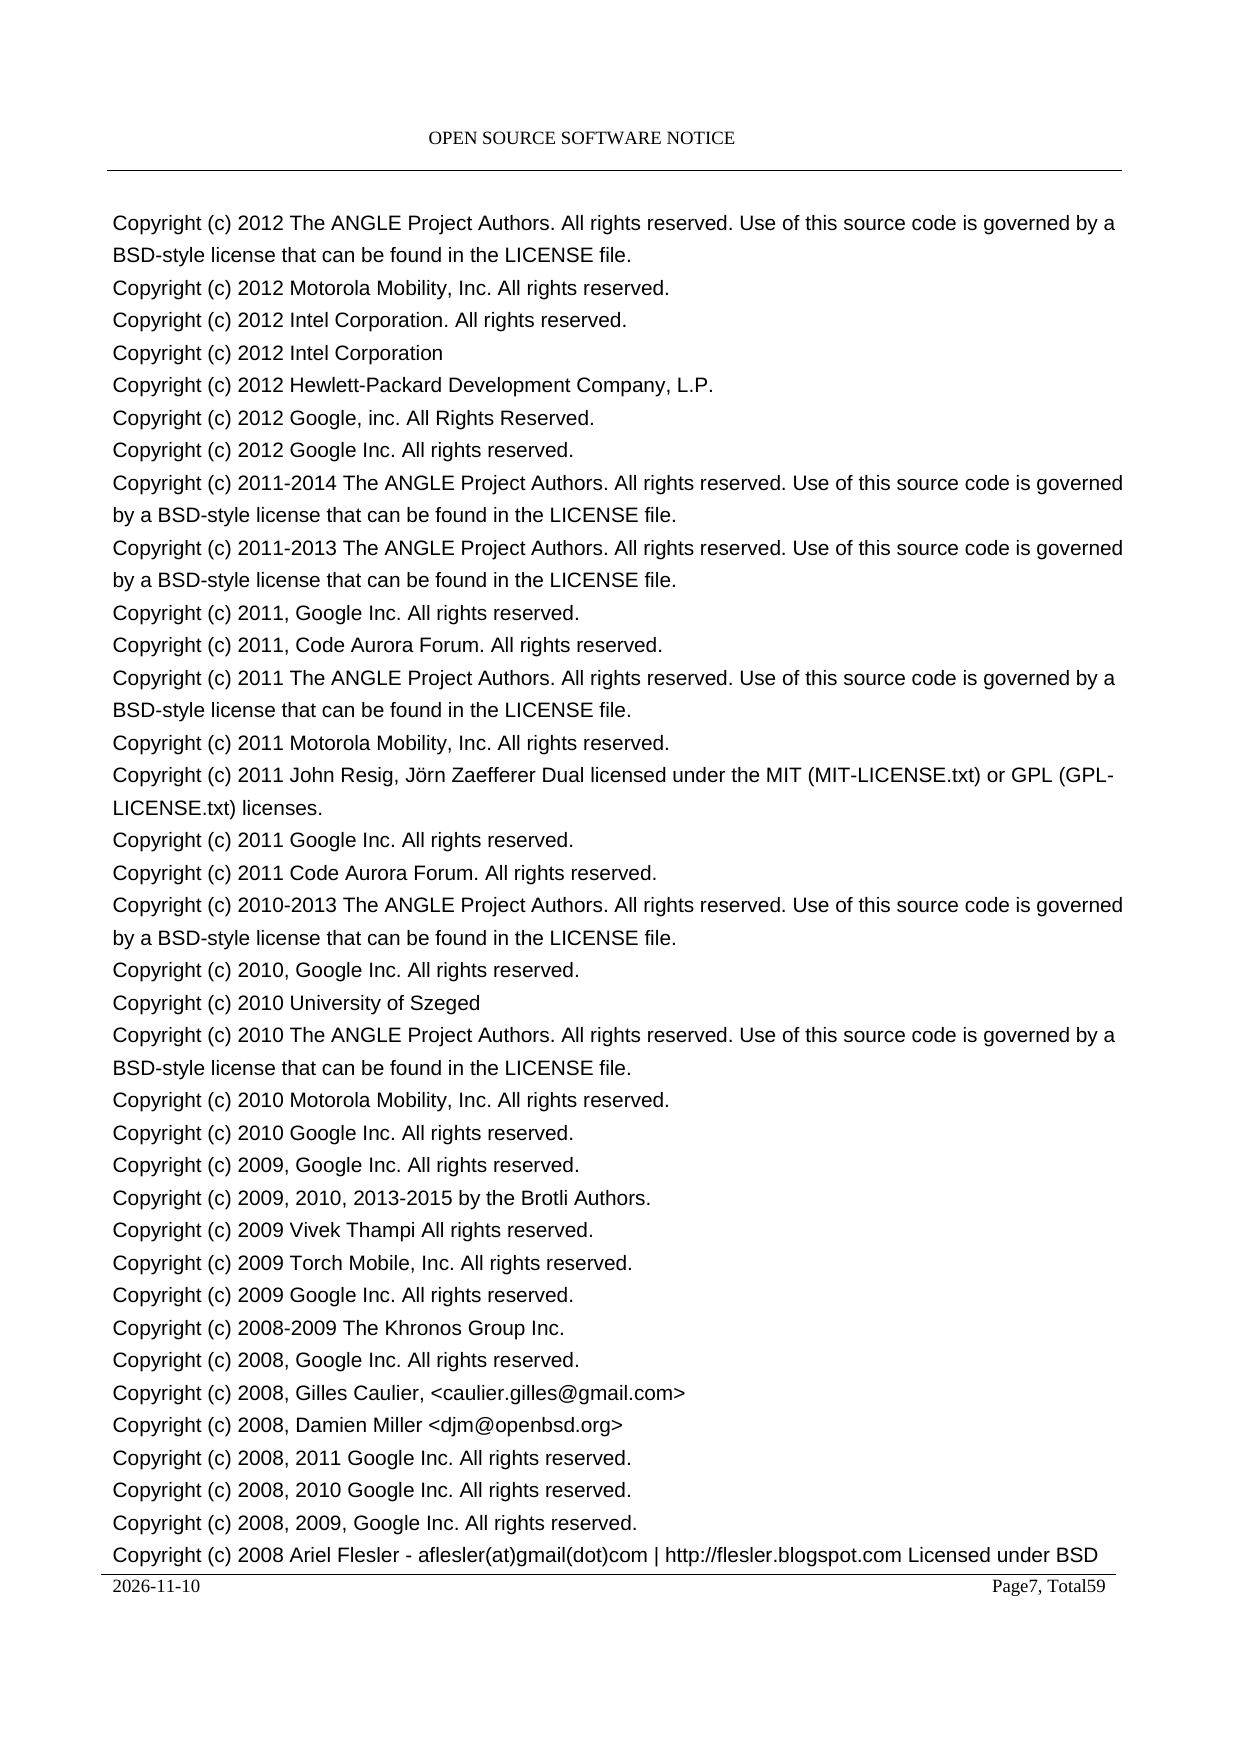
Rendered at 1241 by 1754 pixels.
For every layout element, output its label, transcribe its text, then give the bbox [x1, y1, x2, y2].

text Copyright (c) 2010, Google Inc. All rights reserved. [112, 954, 1128, 986]
text Copyright (c) 2011-2013 The ANGLE Project Authors. All rights reserved. Use of this source code is governed by a BSD-style license that can be found in the LICENSE file. [112, 531, 1128, 596]
text Copyright (c) 2012 The ANGLE Project Authors. All rights reserved. Use of this source code is governed by a BSD-style license that can be found in the LICENSE file. [112, 206, 1128, 271]
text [112, 1539, 1128, 1571]
text Copyright (c) 2010 Motorola Mobility, Inc. All rights reserved. [112, 1084, 1128, 1116]
text Copyright (c) 2008, Google Inc. All rights reserved. [112, 1344, 1128, 1376]
text Copyright (c) 2010 University of Szeged [112, 986, 1128, 1019]
text Copyright (c) 2012 Intel Corporation. All rights reserved. [112, 304, 1128, 336]
text Copyright (c) 2011 The ANGLE Project Authors. All rights reserved. Use of this source code is governed by a BSD-style license that can be found in the LICENSE file. [112, 661, 1128, 726]
text Copyright (c) 2012 Motorola Mobility, Inc. All rights reserved. [112, 271, 1128, 304]
text Copyright (c) 2008, Damien Miller <djm@openbsd.org> [112, 1409, 1128, 1441]
text Copyright (c) 2011 John Resig, Jörn Zaefferer Dual licensed under the MIT (MIT-LICENSE.txt) or GPL (GPL-LICENSE.txt) licenses. [112, 759, 1128, 824]
text Copyright (c) 2009 Google Inc. All rights reserved. [112, 1279, 1128, 1311]
text Copyright (c) 2009, Google Inc. All rights reserved. [112, 1149, 1128, 1181]
text Copyright (c) 2011-2014 The ANGLE Project Authors. All rights reserved. Use of this source code is governed by a BSD-style license that can be found in the LICENSE file. [112, 466, 1128, 531]
text Copyright (c) 2012 Intel Corporation [112, 336, 1128, 369]
text Copyright (c) 2012 Google Inc. All rights reserved. [112, 434, 1128, 466]
text Copyright (c) 2009 Torch Mobile, Inc. All rights reserved. [112, 1246, 1128, 1279]
text Copyright (c) 2009 Vivek Thampi All rights reserved. [112, 1214, 1128, 1246]
text Copyright (c) 2011, Google Inc. All rights reserved. [112, 596, 1128, 629]
text Copyright (c) 2008, 2009, Google Inc. All rights reserved. [112, 1506, 1128, 1539]
text Copyright (c) 2008-2009 The Khronos Group Inc. [112, 1311, 1128, 1344]
text Copyright (c) 2011 Motorola Mobility, Inc. All rights reserved. [112, 726, 1128, 759]
text Copyright (c) 2008, Gilles Caulier, <caulier.gilles@gmail.com> [112, 1376, 1128, 1409]
text Copyright (c) 2011, Code Aurora Forum. All rights reserved. [112, 629, 1128, 661]
text Copyright (c) 2008, 2011 Google Inc. All rights reserved. [112, 1441, 1128, 1474]
text Copyright (c) 2012 Google, inc. All Rights Reserved. [112, 401, 1128, 434]
text Copyright (c) 2012 Hewlett-Packard Development Company, L.P. [112, 369, 1128, 401]
text Copyright (c) 2010-2013 The ANGLE Project Authors. All rights reserved. Use of this source code is governed by a BSD-style license that can be found in the LICENSE file. [112, 889, 1128, 954]
text Copyright (c) 2010 Google Inc. All rights reserved. [112, 1116, 1128, 1149]
text Copyright (c) 2009, 2010, 2013-2015 by the Brotli Authors. [112, 1181, 1128, 1214]
text Copyright (c) 2008, 2010 Google Inc. All rights reserved. [112, 1474, 1128, 1506]
text Copyright (c) 2010 The ANGLE Project Authors. All rights reserved. Use of this source code is governed by a BSD-style license that can be found in the LICENSE file. [112, 1019, 1128, 1084]
text Copyright (c) 2011 Google Inc. All rights reserved. [112, 824, 1128, 856]
text Copyright (c) 2011 Code Aurora Forum. All rights reserved. [112, 856, 1128, 889]
